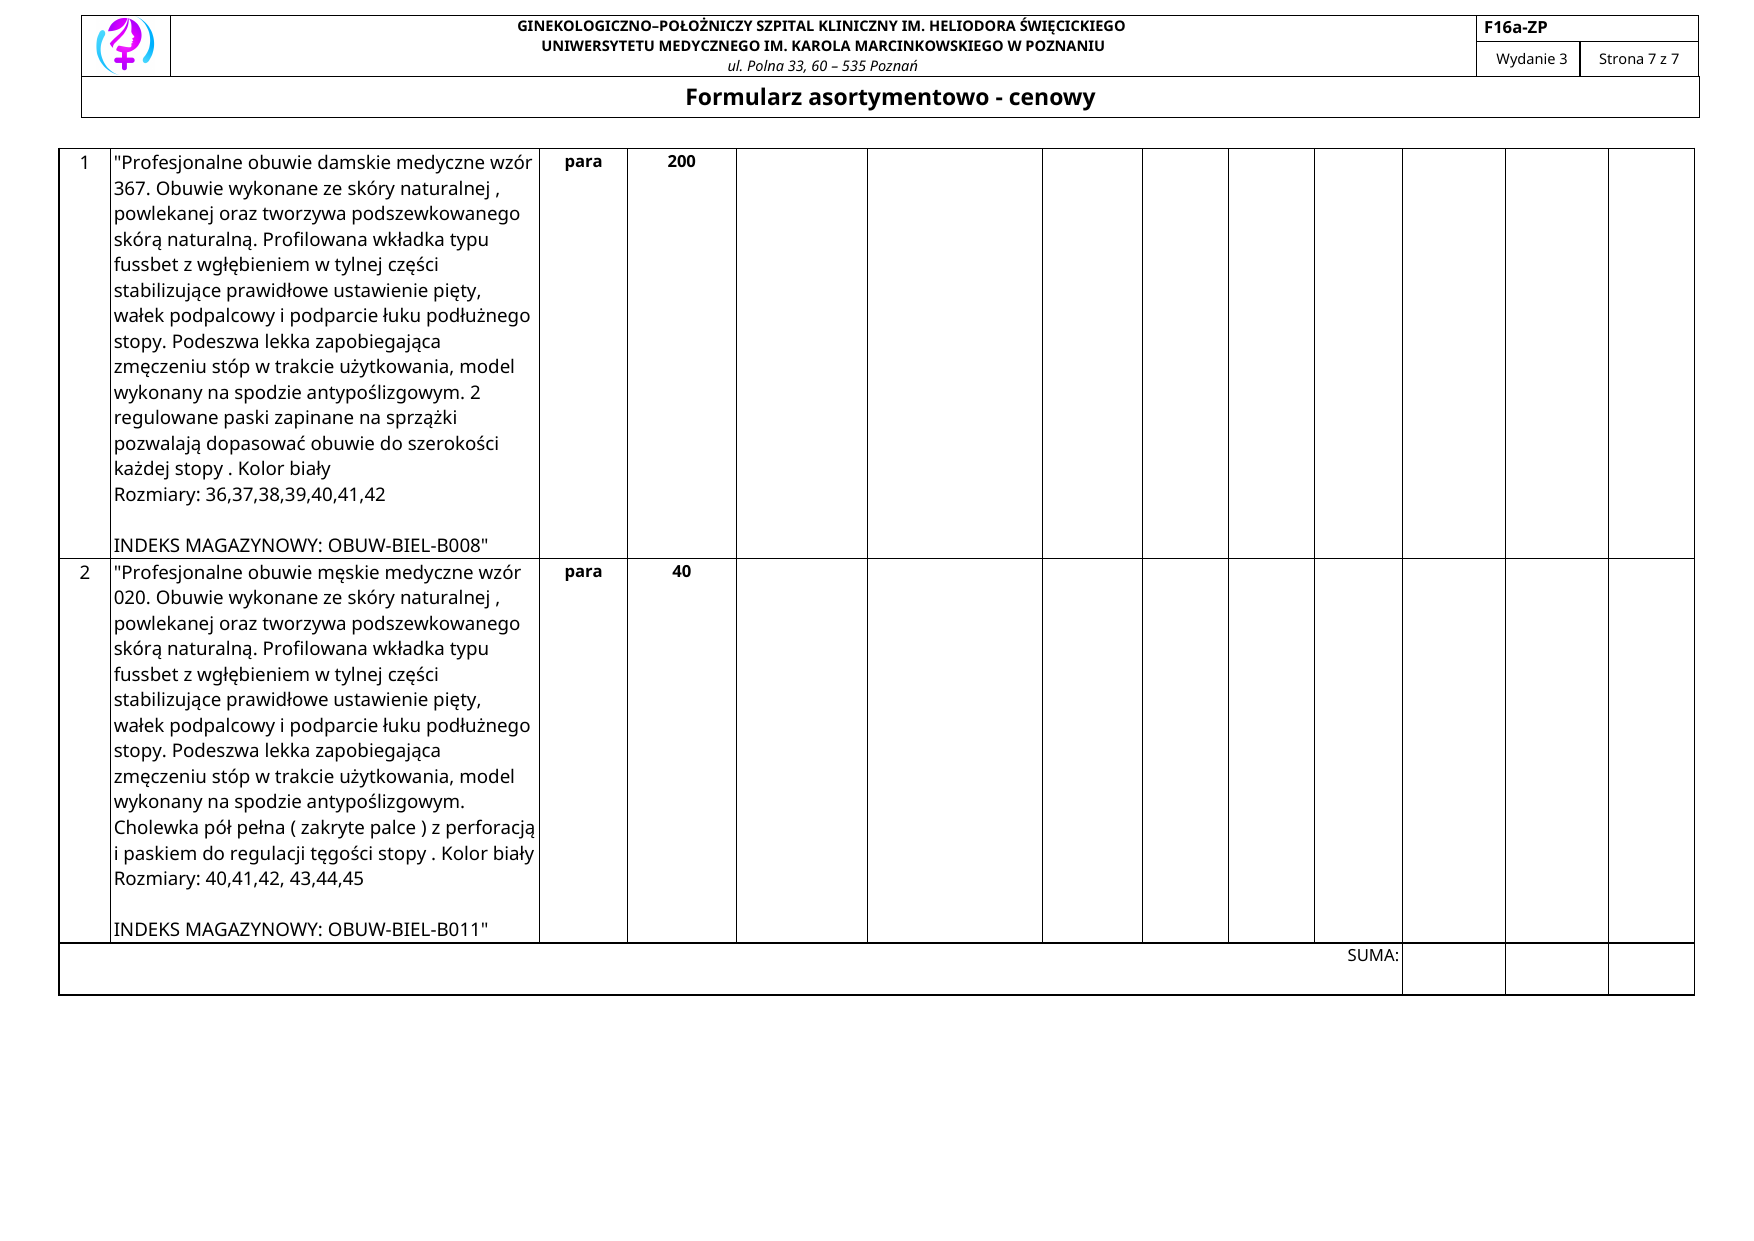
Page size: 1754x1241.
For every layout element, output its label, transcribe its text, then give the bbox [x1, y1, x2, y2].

table_cell [1609, 559, 1694, 942]
table_cell 40 [628, 559, 736, 942]
table_cell [1506, 149, 1608, 558]
table_cell [1403, 559, 1505, 942]
table_cell [868, 559, 1042, 942]
table_cell [1143, 559, 1228, 942]
table_cell [1403, 944, 1505, 994]
table_cell [1315, 149, 1402, 558]
table_cell [1609, 149, 1694, 558]
table_cell "Profesjonalne obuwie damskie medyczne wzór 367. Obuwie wykonane ze skóry naturalnej , powlekanej oraz tworzywa podszewkowanego skórą naturalną. Profilowana wkładka typu fussbet z wgłębieniem w tylnej części stabilizujące prawidłowe ustawienie pięty, wałek podpalcowy i podparcie łuku podłużnego stopy. Podeszwa lekka zapobiegająca zmęczeniu stóp w trakcie użytkowania, model wykonany na spodzie antypoślizgowym. 2 regulowane paski zapinane na sprzążki pozwalają dopasować obuwie do szerokości każdej stopy . Kolor biały Rozmiary: 36,37,38,39,40,41,42 INDEKS MAGAZYNOWY: OBUW-BIEL-B008" [111, 149, 539, 558]
table_cell 2 [60, 559, 110, 942]
table_cell [1315, 559, 1402, 942]
table_cell para [540, 149, 627, 558]
table_cell 200 [628, 149, 736, 558]
table_cell [737, 149, 867, 558]
table_cell [1609, 944, 1694, 994]
table_cell [1143, 149, 1228, 558]
table_cell [1043, 559, 1142, 942]
table_cell para [540, 559, 627, 942]
table_cell [1229, 559, 1314, 942]
table_cell [1043, 149, 1142, 558]
table_cell [868, 149, 1042, 558]
table_cell "Profesjonalne obuwie męskie medyczne wzór 020. Obuwie wykonane ze skóry naturalnej , powlekanej oraz tworzywa podszewkowanego skórą naturalną. Profilowana wkładka typu fussbet z wgłębieniem w tylnej części stabilizujące prawidłowe ustawienie pięty, wałek podpalcowy i podparcie łuku podłużnego stopy. Podeszwa lekka zapobiegająca zmęczeniu stóp w trakcie użytkowania, model wykonany na spodzie antypoślizgowym. Cholewka pół pełna ( zakryte palce ) z perforacją i paskiem do regulacji tęgości stopy . Kolor biały Rozmiary: 40,41,42, 43,44,45 INDEKS MAGAZYNOWY: OBUW-BIEL-B011" [111, 559, 539, 942]
table_cell [1403, 149, 1505, 558]
table_cell 1 [60, 149, 110, 558]
table_cell SUMA: [60, 944, 1402, 994]
table_cell [1506, 944, 1608, 994]
table_cell [1229, 149, 1314, 558]
picture [96, 16, 156, 75]
table_cell [1506, 559, 1608, 942]
table_cell [737, 559, 867, 942]
